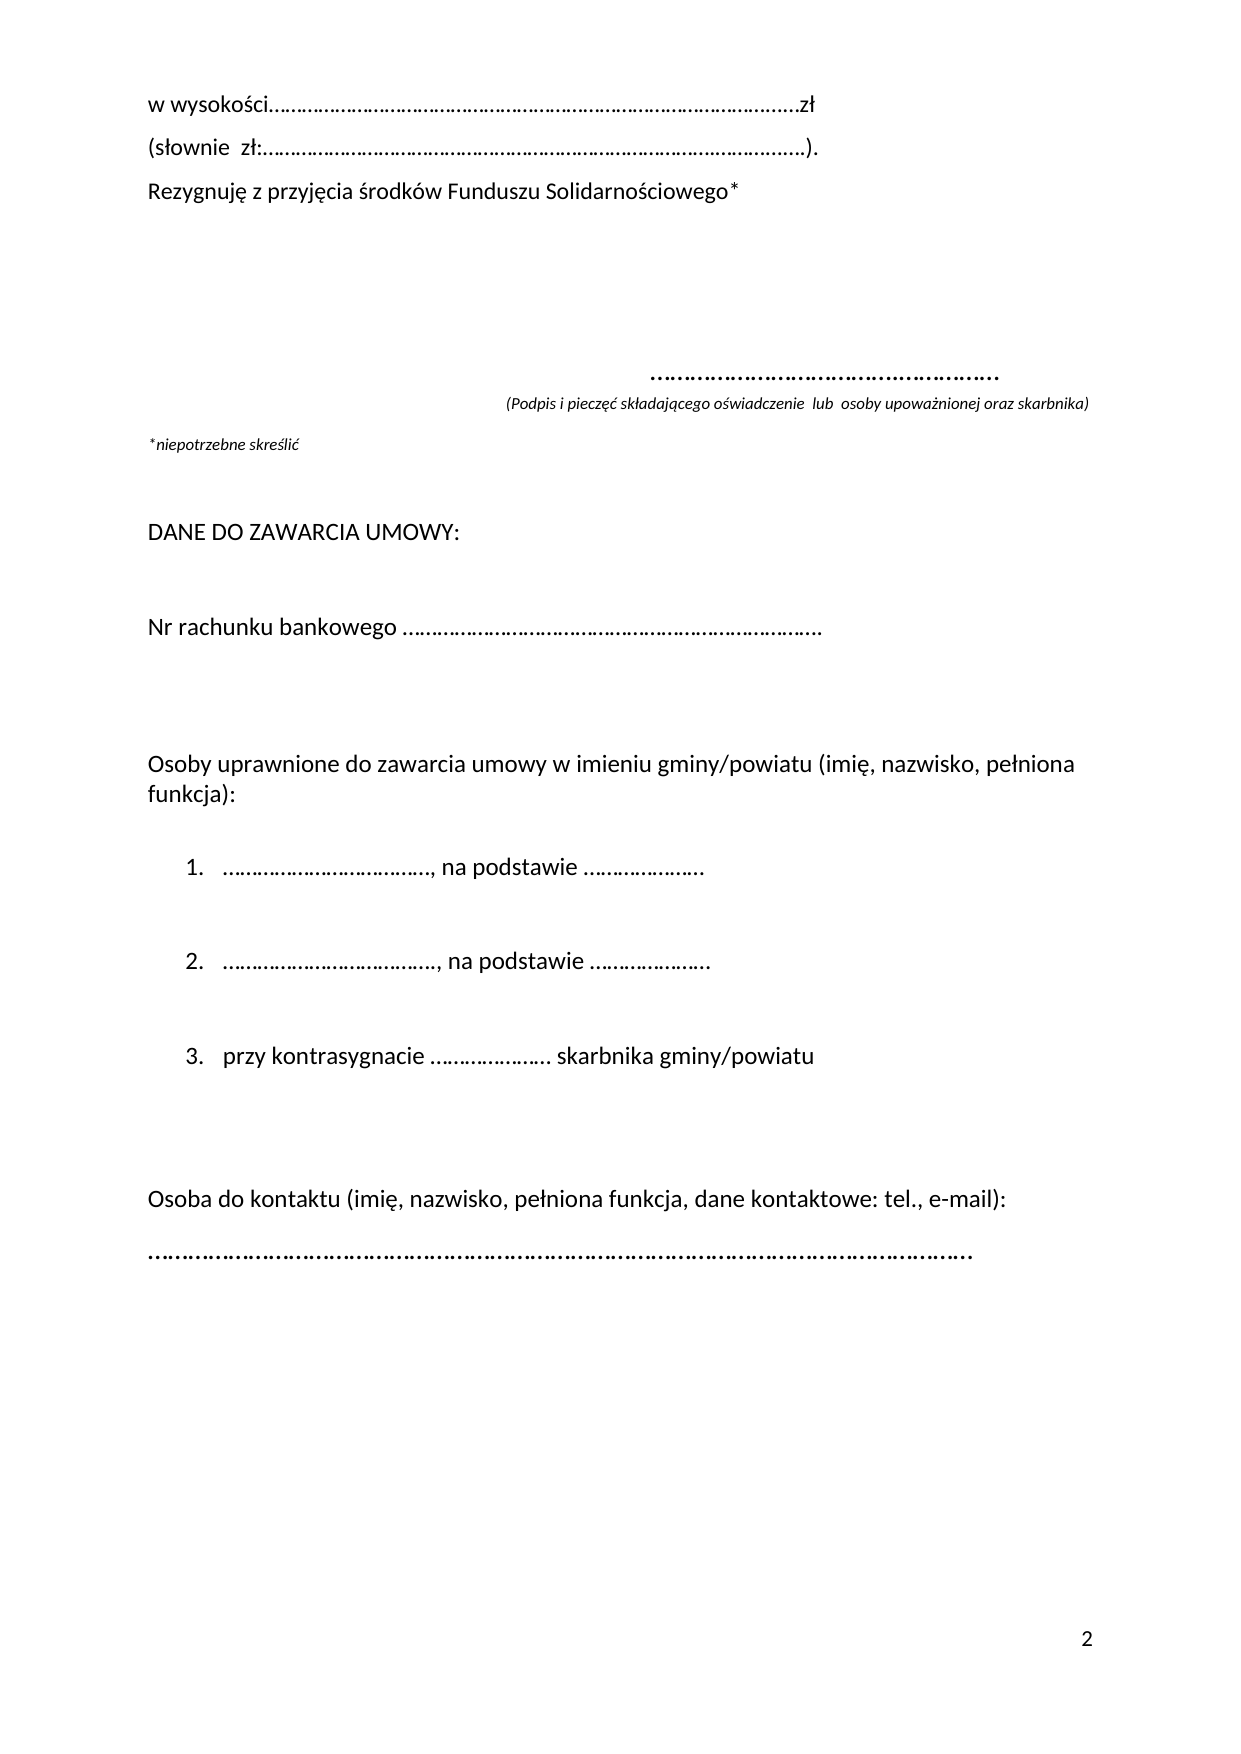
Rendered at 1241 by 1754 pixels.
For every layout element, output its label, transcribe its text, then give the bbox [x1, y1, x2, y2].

text (Podpis i pieczęć składającego oświadczenie lub osoby upoważnionej oraz skarbnika) [148, 393, 1092, 429]
text DANE DO ZAWARCIA UMOWY: [148, 516, 1092, 546]
text ……………………………….…………… [650, 352, 1092, 388]
list ………………………………., na podstawie ………………… [185, 946, 1092, 976]
list ………………………………, na podstawie ………………… [185, 851, 1092, 882]
text Osoby uprawnione do zawarcia umowy w imieniu gminy/powiatu (imię, nazwisko, pełniona funkcja): [148, 748, 1092, 834]
text Osoba do kontaktu (imię, nazwisko, pełniona funkcja, dane kontaktowe: tel., e-mail): …………………………………………………………………………………………………………… [148, 1183, 1092, 1267]
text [148, 89, 1092, 206]
text Nr rachunku bankowego ………………………………………………………………. [148, 612, 1092, 684]
list przy kontrasygnacie ………………… skarbnika gminy/powiatu [185, 1040, 1092, 1070]
text *niepotrzebne skreślić [148, 434, 1092, 469]
